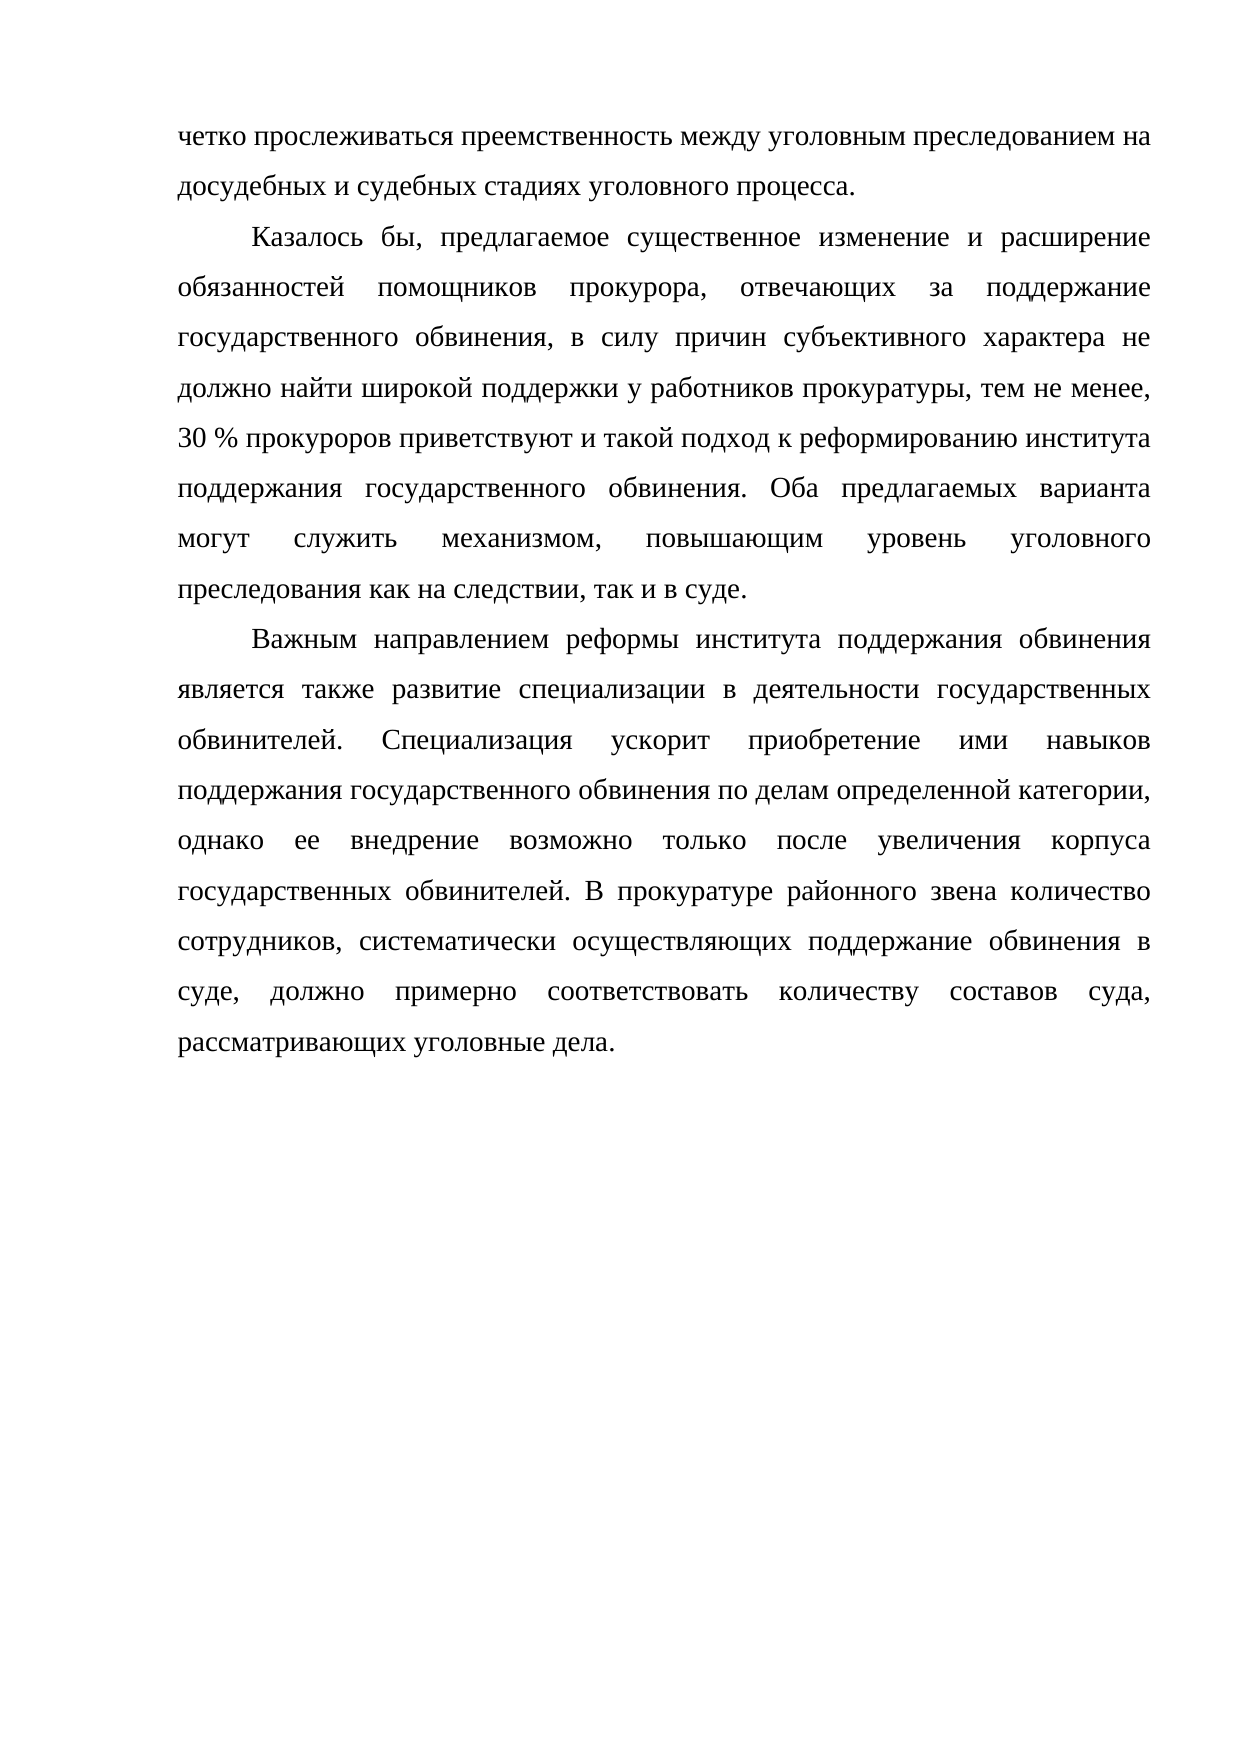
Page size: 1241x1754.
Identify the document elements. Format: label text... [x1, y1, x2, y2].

text Важным направлением реформы института поддержания обвинения является также развитие специализации в деятельности государственных обвинителей. Специализация ускорит приобретение ими навыков поддержания государственного обвинения по делам определенной категории, однако ее внедрение возможно только после увеличения корпуса государственных обвинителей. В прокуратуре районного звена количество сотрудников, систематически осуществляющих поддержание обвинения в суде, должно примерно соответствовать количеству составов суда, рассматривающих уголовные дела. [177, 621, 1152, 1057]
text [177, 118, 1152, 202]
text Казалось бы, предлагаемое существенное изменение и расширение обязанностей помощников прокурора, отвечающих за поддержание государственного обвинения, в силу причин субъективного характера не должно найти широкой поддержки у работников прокуратуры, тем не менее, 30 % прокуроров приветствуют и такой подход к реформированию института поддержания государственного обвинения. Оба предлагаемых варианта могут служить механизмом, повышающим уровень уголовного преследования как на следствии, так и в суде. [177, 219, 1152, 604]
